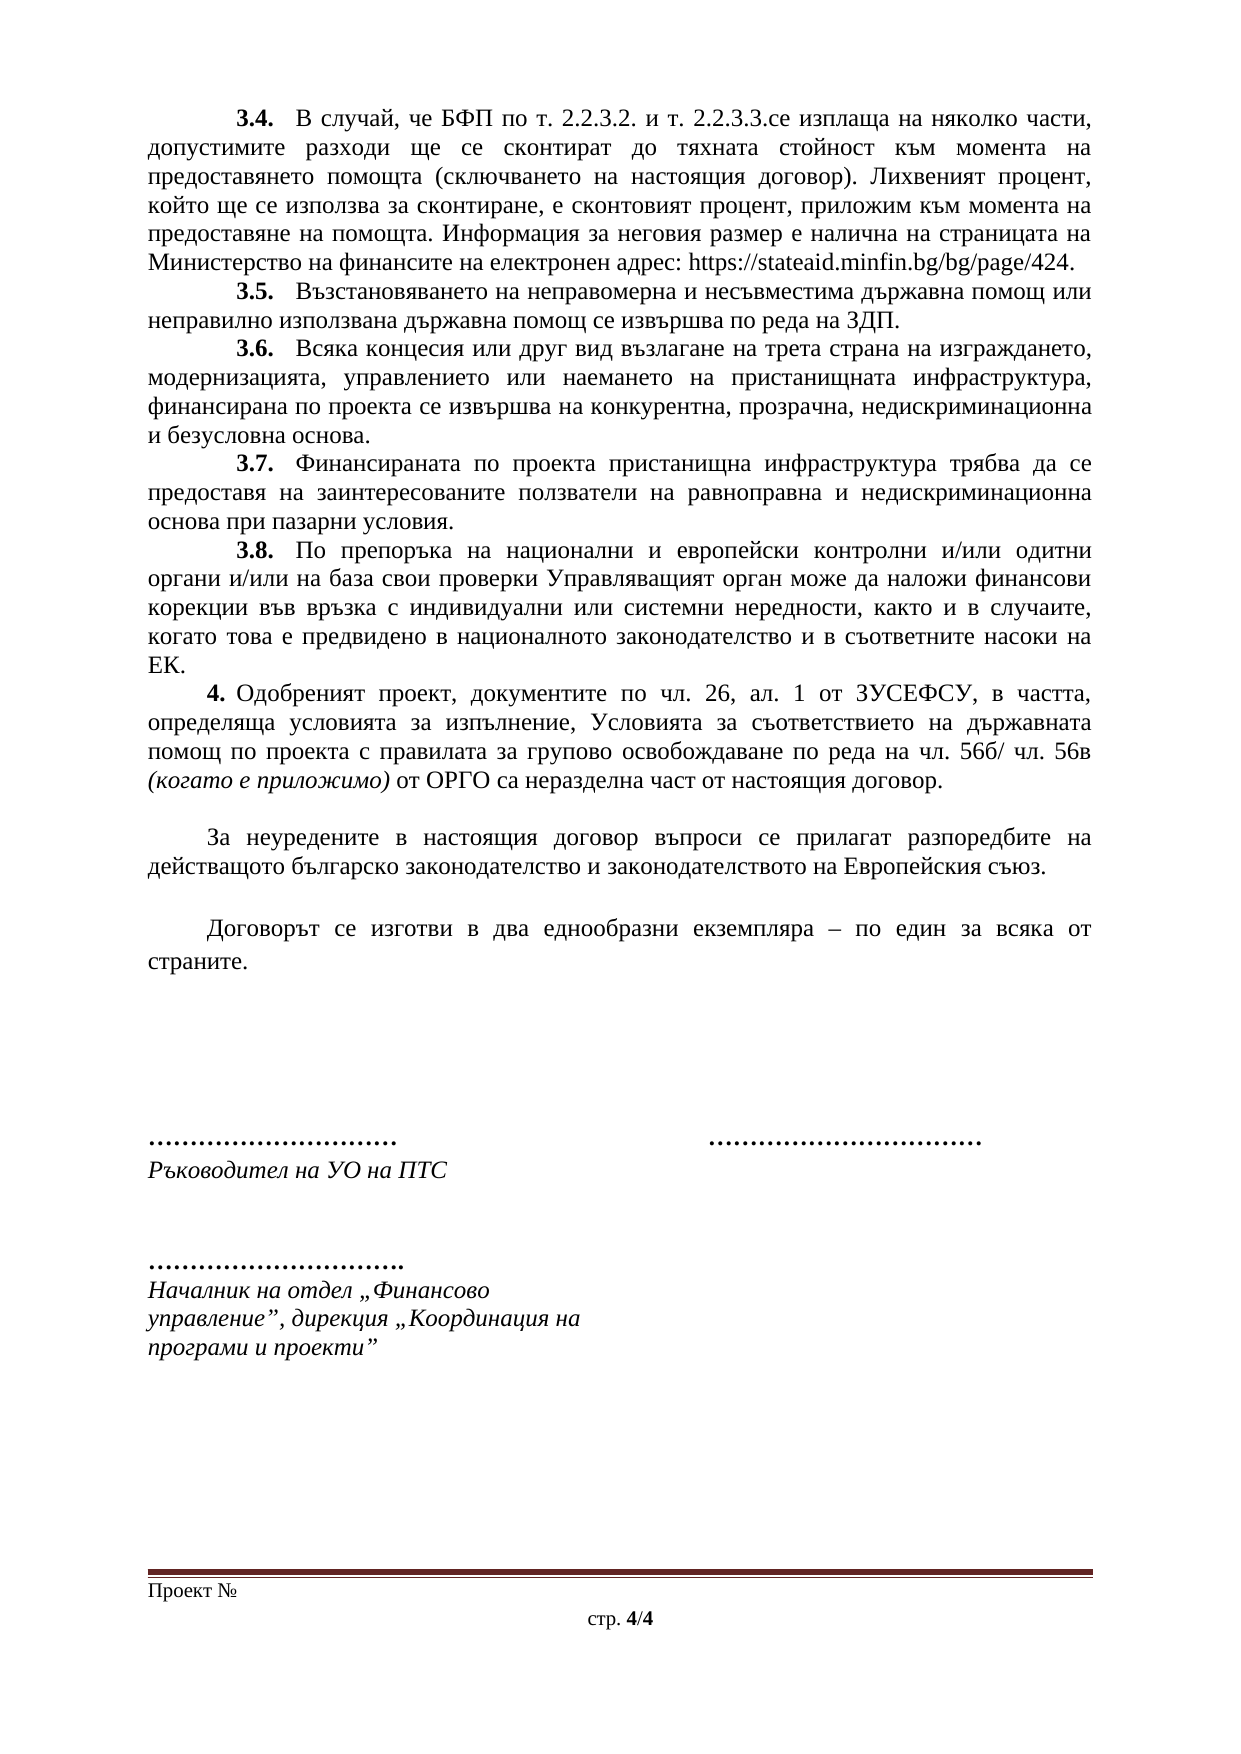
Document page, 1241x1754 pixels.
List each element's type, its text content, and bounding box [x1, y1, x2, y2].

text …………………………. [148, 1246, 1093, 1275]
text Договорът се изготви в два еднообразни екземпляра – по един за всяка от страните. [148, 913, 1093, 974]
text Ръководител на УО на ПТС [148, 1156, 1093, 1184]
list Всяка концесия или друг вид възлагане на трета страна на изграждането, модернизацията, управлението или наемането на пристанищната инфраструктура, финансирана по проекта се извършва на конкурентна, прозрачна, недискриминационна и безусловна основа. [148, 333, 1093, 448]
list Възстановяването на неправомерна и несъвместима държавна помощ или неправилно използвана държавна помощ се извършва по реда на ЗДП. [148, 276, 1093, 333]
text Началник на отдел „Финансово [148, 1275, 1093, 1303]
list В случай, че БФП по т. 2.2.3.2. и т. 2.2.3.3.се изплаща на няколко части, допустимите разходи ще се сконтират до тяхната стойност към момента на предоставянето помощта (сключването на настоящия договор). Лихвеният процент, който ще се използва за сконтиране, е сконтовият процент, приложим към момента на предоставяне на помощта. Информация за неговия размер е налична на страницата на Министерство на финансите на електронен адрес: https://stateaid.minfin.bg/bg/page/424. [148, 103, 1093, 276]
text ………………………… …………………………… [148, 1122, 1093, 1151]
text управление”, дирекция „Координация на [148, 1303, 1093, 1332]
list Финансираната по проекта пристанищна инфраструктура трябва да се предоставя на заинтересованите ползватели на равноправна и недискриминационна основа при пазарни условия. [148, 448, 1093, 535]
text програми и проекти” [148, 1332, 1093, 1361]
list Одобреният проект, документите по чл. 26, ал. 1 от ЗУСЕФСУ, в частта, определяща условията за изпълнение, Условията за съответствието на държавната помощ по проекта с правилата за групово освобождаване по реда на чл. 56б/ чл. 56в (когато е приложимо) от ОРГО са неразделна част от настоящия договор. [148, 678, 1093, 793]
text За неуредените в настоящия договор въпроси се прилагат разпоредбите на действащото българско законодателство и законодателството на Европейския съюз. [148, 822, 1093, 880]
list По препоръка на национални и европейски контролни и/или одитни органи и/или на база свои проверки Управляващият орган може да наложи финансови корекции във връзка с индивидуални или системни нередности, както и в случаите, когато това е предвидено в националното законодателство и в съответните насоки на ЕК. [148, 535, 1093, 678]
